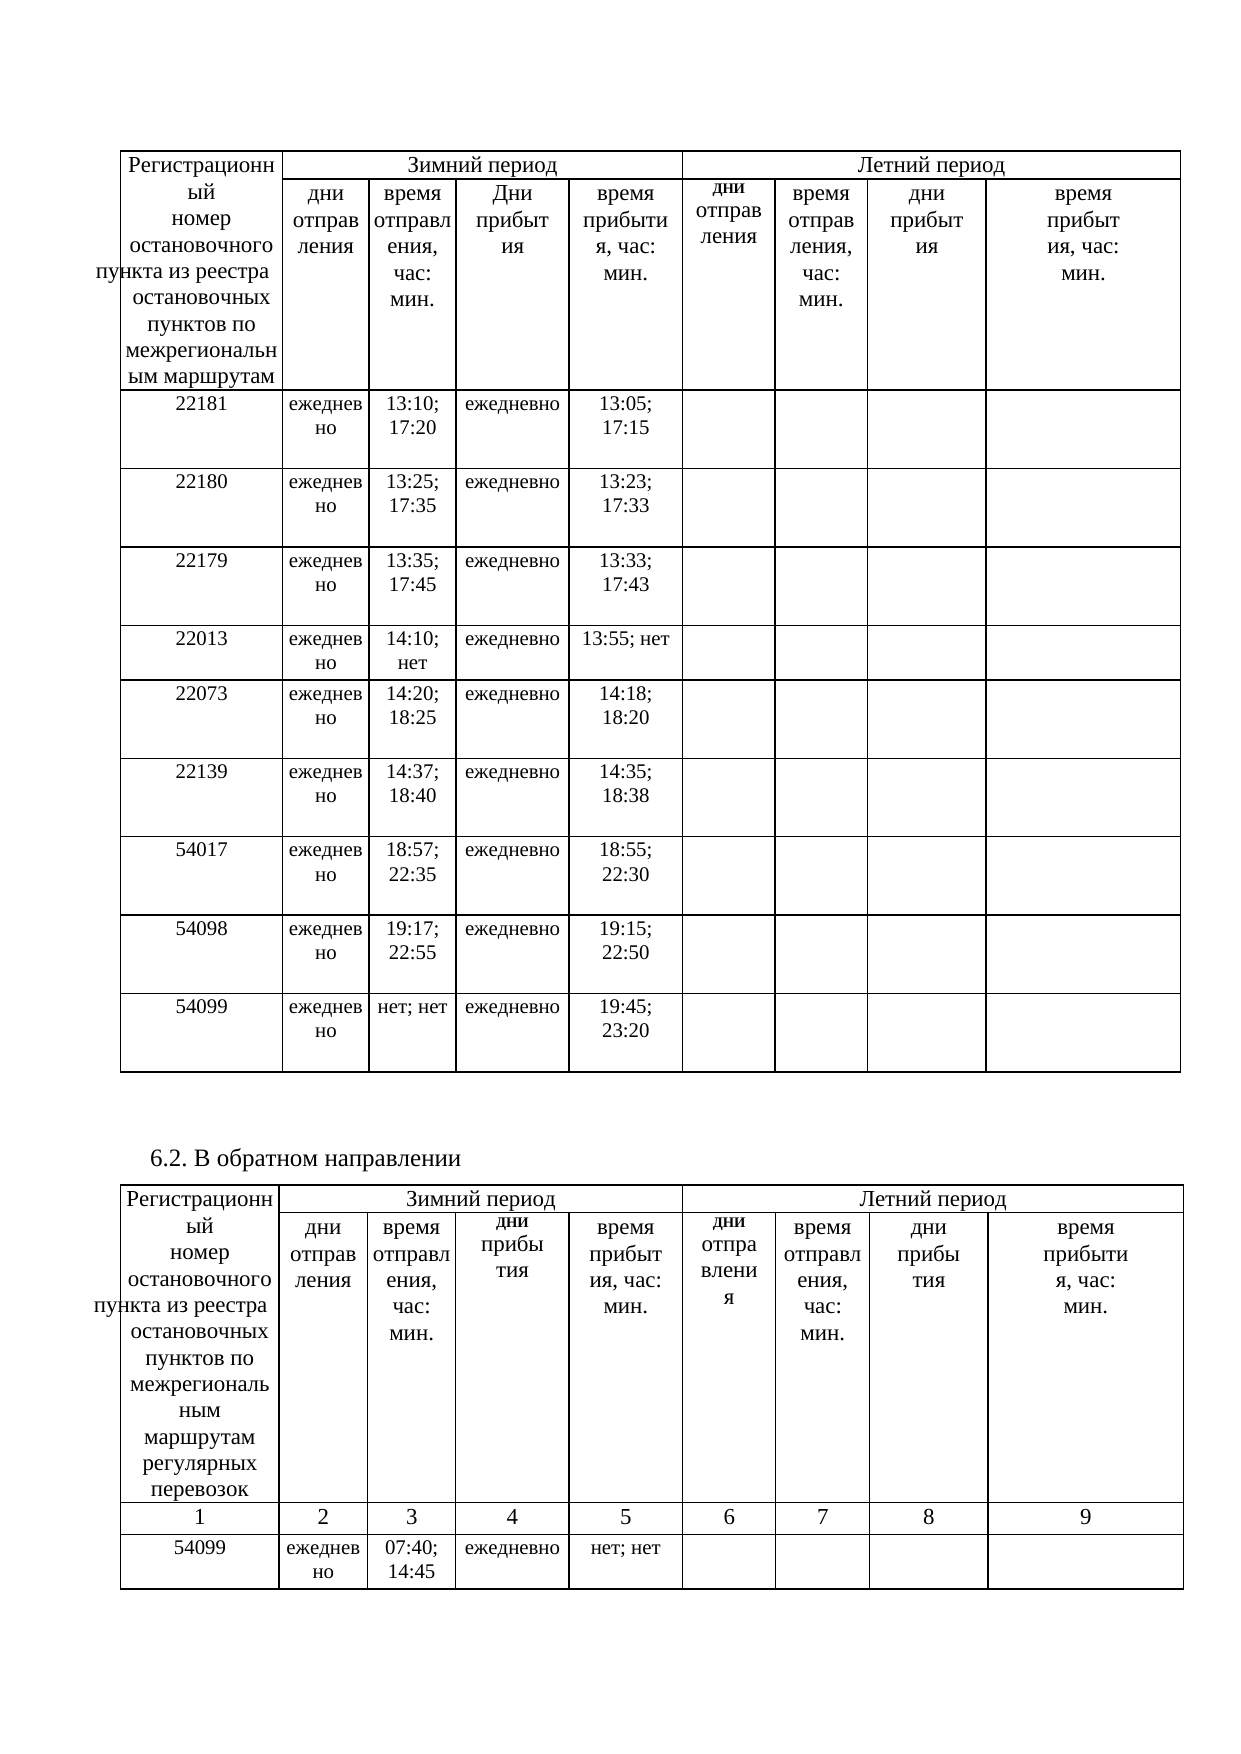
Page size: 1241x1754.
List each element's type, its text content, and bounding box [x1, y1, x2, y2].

table_cell 14:18; 18:20 [570, 681, 682, 757]
table_cell ежедневно [457, 469, 568, 546]
table_cell дни прибы тия [870, 1213, 987, 1502]
table_cell 13:10; 17:20 [370, 391, 455, 468]
table_cell [776, 548, 867, 624]
table_cell [683, 548, 774, 624]
table_cell [868, 759, 985, 836]
table_cell 3 [368, 1503, 455, 1534]
table_cell [776, 391, 867, 468]
table_cell [987, 916, 1180, 993]
table_cell ДНИ отпра влени я [683, 1213, 775, 1502]
table_cell [683, 759, 774, 836]
table_cell [776, 469, 867, 546]
table_cell [776, 1535, 869, 1588]
table_cell ежедневно [283, 391, 368, 468]
table_cell [776, 759, 867, 836]
table_cell 13:05; 17:15 [570, 391, 682, 468]
table_cell ежедневно [283, 469, 368, 546]
table_cell [683, 994, 774, 1071]
table_cell время прибыти я, час: мин. [989, 1213, 1183, 1502]
table_header Зимний период [280, 1186, 682, 1212]
table_cell 4 [456, 1503, 568, 1534]
table_cell 5 [570, 1503, 682, 1534]
table_cell ежедневно [283, 916, 368, 993]
table_cell время прибыти я, час: мин. [570, 180, 682, 389]
table_header Летний период [683, 152, 1180, 178]
table_cell 7 [776, 1503, 869, 1534]
table_cell дни прибыт ия [868, 180, 985, 389]
table_cell ежедневно [457, 837, 568, 914]
table_cell время прибыт ия, час: мин. [570, 1213, 682, 1502]
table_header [121, 1186, 278, 1502]
table_cell 8 [870, 1503, 987, 1534]
table_cell [868, 626, 985, 679]
table_cell [987, 994, 1180, 1071]
table_cell [987, 391, 1180, 468]
table_cell 22180 [121, 469, 282, 546]
table_cell 22139 [121, 759, 282, 836]
table_cell [683, 681, 774, 757]
table_cell время отправл ения, час: мин. [370, 180, 455, 389]
table_cell [987, 626, 1180, 679]
table_cell 14:37; 18:40 [370, 759, 455, 836]
table_cell 22179 [121, 548, 282, 624]
table_cell ежедневно [283, 548, 368, 624]
table_cell дни отправ ления [283, 180, 368, 389]
table_cell [683, 1535, 775, 1588]
table_cell [683, 837, 774, 914]
table_cell ежедневно [457, 916, 568, 993]
table_cell ежедневно [283, 626, 368, 679]
table_cell 19:17; 22:55 [370, 916, 455, 993]
table_cell 2 [280, 1503, 367, 1534]
table_cell 14:35; 18:38 [570, 759, 682, 836]
table_cell [683, 916, 774, 993]
table_cell [870, 1535, 987, 1588]
table_cell 18:55; 22:30 [570, 837, 682, 914]
table_cell ежедневно [283, 681, 368, 757]
table_cell ежедневно [456, 1535, 568, 1588]
table_cell ДНИ отправ ления [683, 180, 774, 389]
table_cell 54098 [121, 916, 282, 993]
table_cell 54099 [121, 994, 282, 1071]
table_cell время отправ ления, час: мин. [776, 180, 867, 389]
table_cell ежедневно [283, 994, 368, 1071]
text 6.2. В обратном направлении [150, 1143, 1090, 1171]
table_cell 6 [683, 1503, 775, 1534]
table_cell [987, 469, 1180, 546]
table_cell нет; нет [570, 1535, 682, 1588]
table_cell [683, 469, 774, 546]
table_cell ежедневно [457, 994, 568, 1071]
table_cell 54017 [121, 837, 282, 914]
table_cell [868, 469, 985, 546]
table_cell [683, 626, 774, 679]
table_cell [868, 681, 985, 757]
table_cell дни отправ ления [280, 1213, 367, 1502]
table_cell 22013 [121, 626, 282, 679]
table_cell [987, 837, 1180, 914]
table_cell 14:10; нет [370, 626, 455, 679]
table_cell 1 [121, 1503, 278, 1534]
table_cell 18:57; 22:35 [370, 837, 455, 914]
table_header Регистрационный номер остановочного пункта из реестра остановочных пунктов по межрегиональным маршрутам регулярных перевозок [121, 152, 282, 389]
table_cell 22073 [121, 681, 282, 757]
table_cell [776, 994, 867, 1071]
table_cell ежедневно [457, 681, 568, 757]
table_header Зимний период [283, 152, 682, 178]
table_cell 14:20; 18:25 [370, 681, 455, 757]
table_cell [776, 626, 867, 679]
table_cell ежедневно [457, 548, 568, 624]
table_cell [776, 916, 867, 993]
table_cell 13:55; нет [570, 626, 682, 679]
table_cell 19:45; 23:20 [570, 994, 682, 1071]
table_cell [868, 994, 985, 1071]
table_cell 54099 [121, 1535, 278, 1588]
table_cell ежедневно [283, 759, 368, 836]
table_cell 13:33; 17:43 [570, 548, 682, 624]
table_cell [868, 548, 985, 624]
table_cell [776, 681, 867, 757]
table_cell ежедневно [283, 837, 368, 914]
table_cell [987, 681, 1180, 757]
table_cell [868, 916, 985, 993]
table_cell ежедневно [280, 1535, 367, 1588]
table_cell 13:23; 17:33 [570, 469, 682, 546]
table_cell 13:35; 17:45 [370, 548, 455, 624]
table_cell ежедневно [457, 759, 568, 836]
table_cell [683, 391, 774, 468]
table_cell [868, 837, 985, 914]
table_cell Дни прибыт ия [457, 180, 568, 389]
table_cell 07:40; 14:45 [368, 1535, 455, 1588]
table_cell [989, 1535, 1183, 1588]
table_cell время прибыт ия, час: мин. [987, 180, 1180, 389]
table_cell ежедневно [457, 391, 568, 468]
table_cell время отправл ения, час: мин. [776, 1213, 869, 1502]
table_cell 9 [989, 1503, 1183, 1534]
table_cell [868, 391, 985, 468]
table_cell ДНИ прибы тия [456, 1213, 568, 1502]
table_cell нет; нет [370, 994, 455, 1071]
table_cell [776, 837, 867, 914]
table_cell 22181 [121, 391, 282, 468]
table_cell 19:15; 22:50 [570, 916, 682, 993]
table_header Летний период [683, 1186, 1183, 1212]
table_cell [987, 548, 1180, 624]
table_cell ежедневно [457, 626, 568, 679]
table_cell 13:25; 17:35 [370, 469, 455, 546]
table_cell время отправл ения, час: мин. [368, 1213, 455, 1502]
table_cell [987, 759, 1180, 836]
